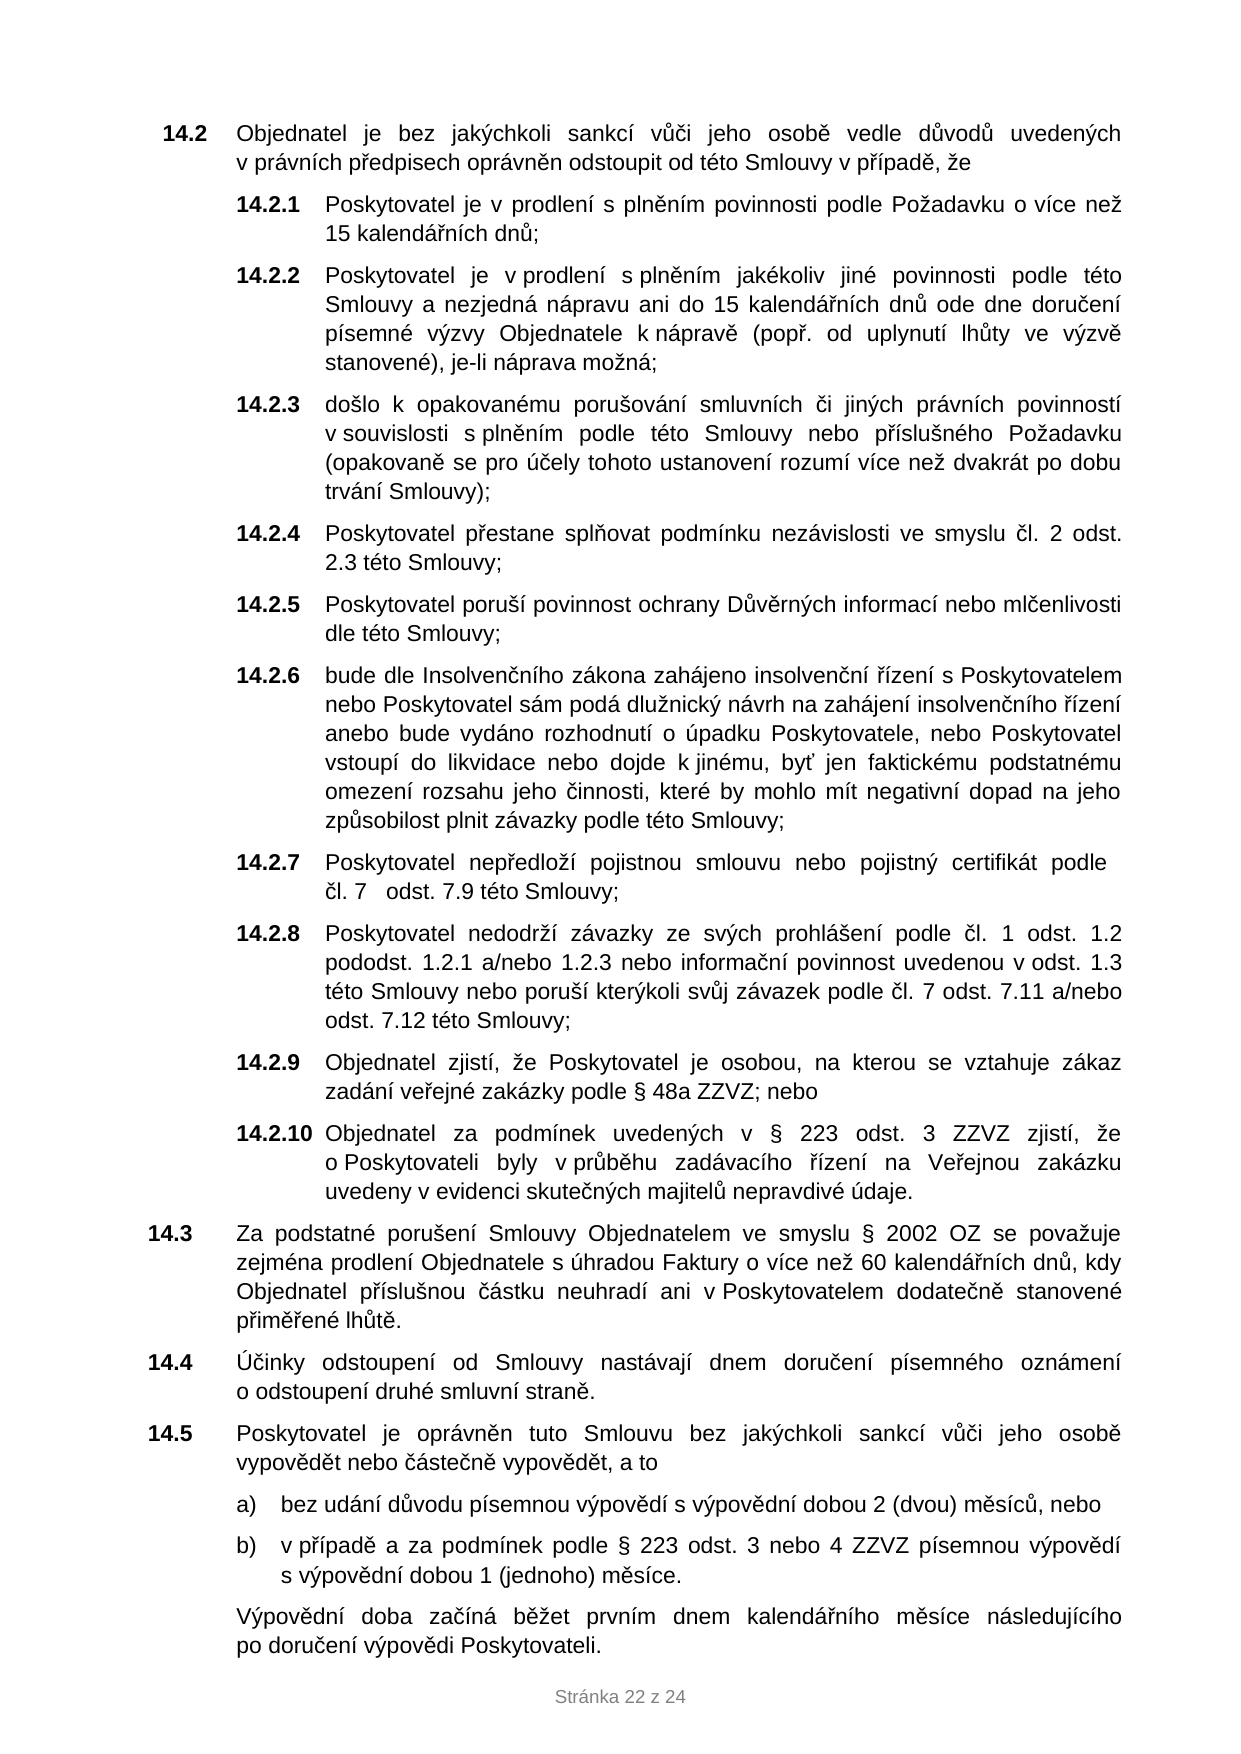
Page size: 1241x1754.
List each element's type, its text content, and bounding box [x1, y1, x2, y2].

text bude dle Insolvenčního zákona zahájeno insolvenční řízení s Poskytovatelem nebo Poskytovatel sám podá dlužnický návrh na zahájení insolvenčního řízení anebo bude vydáno rozhodnutí o úpadku Poskytovatele, nebo Poskytovatel vstoupí do likvidace nebo dojde k jinému, byť jen faktickému podstatnému omezení rozsahu jeho činnosti, které by mohlo mít negativní dopad na jeho způsobilost plnit závazky podle této Smlouvy; [236, 660, 1122, 835]
text Poskytovatel nedodrží závazky ze svých prohlášení podle čl. 1 odst. 1.2 pododst. 1.2.2 a/nebo 1.2.3 nebo informační povinnost uvedenou v odst. 1.3 této Smlouvy nebo poruší kterýkoli svůj závazek podle čl. 7 odst. 7.11 a/nebo odst. 7.12 této Smlouvy; [236, 918, 1122, 1035]
list v případě a za podmínek podle § 223 odst. 3 nebo 4 ZZVZ písemnou výpovědí s výpovědní dobou 1 (jednoho) měsíce. [236, 1531, 1122, 1589]
text Objednatel zjistí, že Poskytovatel je osobou, na kterou se vztahuje zákaz zadání veřejné zakázky podle § 48a ZZVZ; nebo [236, 1047, 1122, 1106]
text Poskytovatel přestane splňovat podmínku nezávislosti ve smyslu čl. 2 odst. 2.3 této Smlouvy; [236, 518, 1122, 576]
text Účinky odstoupení od Smlouvy nastávají dnem doručení písemného oznámení o odstoupení druhé smluvní straně. [148, 1347, 1122, 1406]
text Poskytovatel je oprávněn tuto Smlouvu bez jakýchkoli sankcí vůči jeho osobě vypovědět nebo částečně vypovědět, a to [148, 1418, 1122, 1476]
text Poskytovatel poruší povinnost ochrany Důvěrných informací nebo mlčenlivosti dle této Smlouvy; [236, 589, 1122, 647]
text Poskytovatel nepředloží pojistnou smlouvu nebo pojistný certifikát podle čl. 7 odst. 7.9 této Smlouvy; [236, 847, 1122, 906]
text Poskytovatel je v prodlení s plněním povinnosti podle Požadavku o více než 15 kalendářních dnů; [236, 189, 1122, 247]
text Poskytovatel je v prodlení s plněním jakékoliv jiné povinnosti podle této Smlouvy a nezjedná nápravu ani do 15 kalendářních dnů ode dne doručení písemné výzvy Objednatele k nápravě (popř. od uplynutí lhůty ve výzvě stanovené), je-li náprava možná; [236, 260, 1122, 376]
text Objednatel je bez jakýchkoli sankcí vůči jeho osobě vedle důvodů uvedených v právních předpisech oprávněn odstoupit od této Smlouvy v případě, že [162, 118, 1122, 176]
list bez udání důvodu písemnou výpovědí s výpovědní dobou 2 (dvou) měsíců, nebo [236, 1489, 1122, 1518]
text došlo k opakovanému porušování smluvních či jiných právních povinností v souvislosti s plněním podle této Smlouvy nebo příslušného Požadavku (opakovaně se pro účely tohoto ustanovení rozumí více než dvakrát po dobu trvání Smlouvy); [236, 389, 1122, 506]
list Výpovědní doba začíná běžet prvním dnem kalendářního měsíce následujícího po doručení výpovědi Poskytovateli. [236, 1601, 1122, 1660]
text Za podstatné porušení Smlouvy Objednatelem ve smyslu § 2002 OZ se považuje zejména prodlení Objednatele s úhradou Faktury o více než 60 kalendářních dnů, kdy Objednatel příslušnou částku neuhradí ani v Poskytovatelem dodatečně stanovené přiměřené lhůtě. [148, 1218, 1122, 1335]
text Objednatel za podmínek uvedených v § 223 odst. 3 ZZVZ zjistí, že o Poskytovateli byly v průběhu zadávacího řízení na Veřejnou zakázku uvedeny v evidenci skutečných majitelů nepravdivé údaje. [236, 1118, 1122, 1206]
